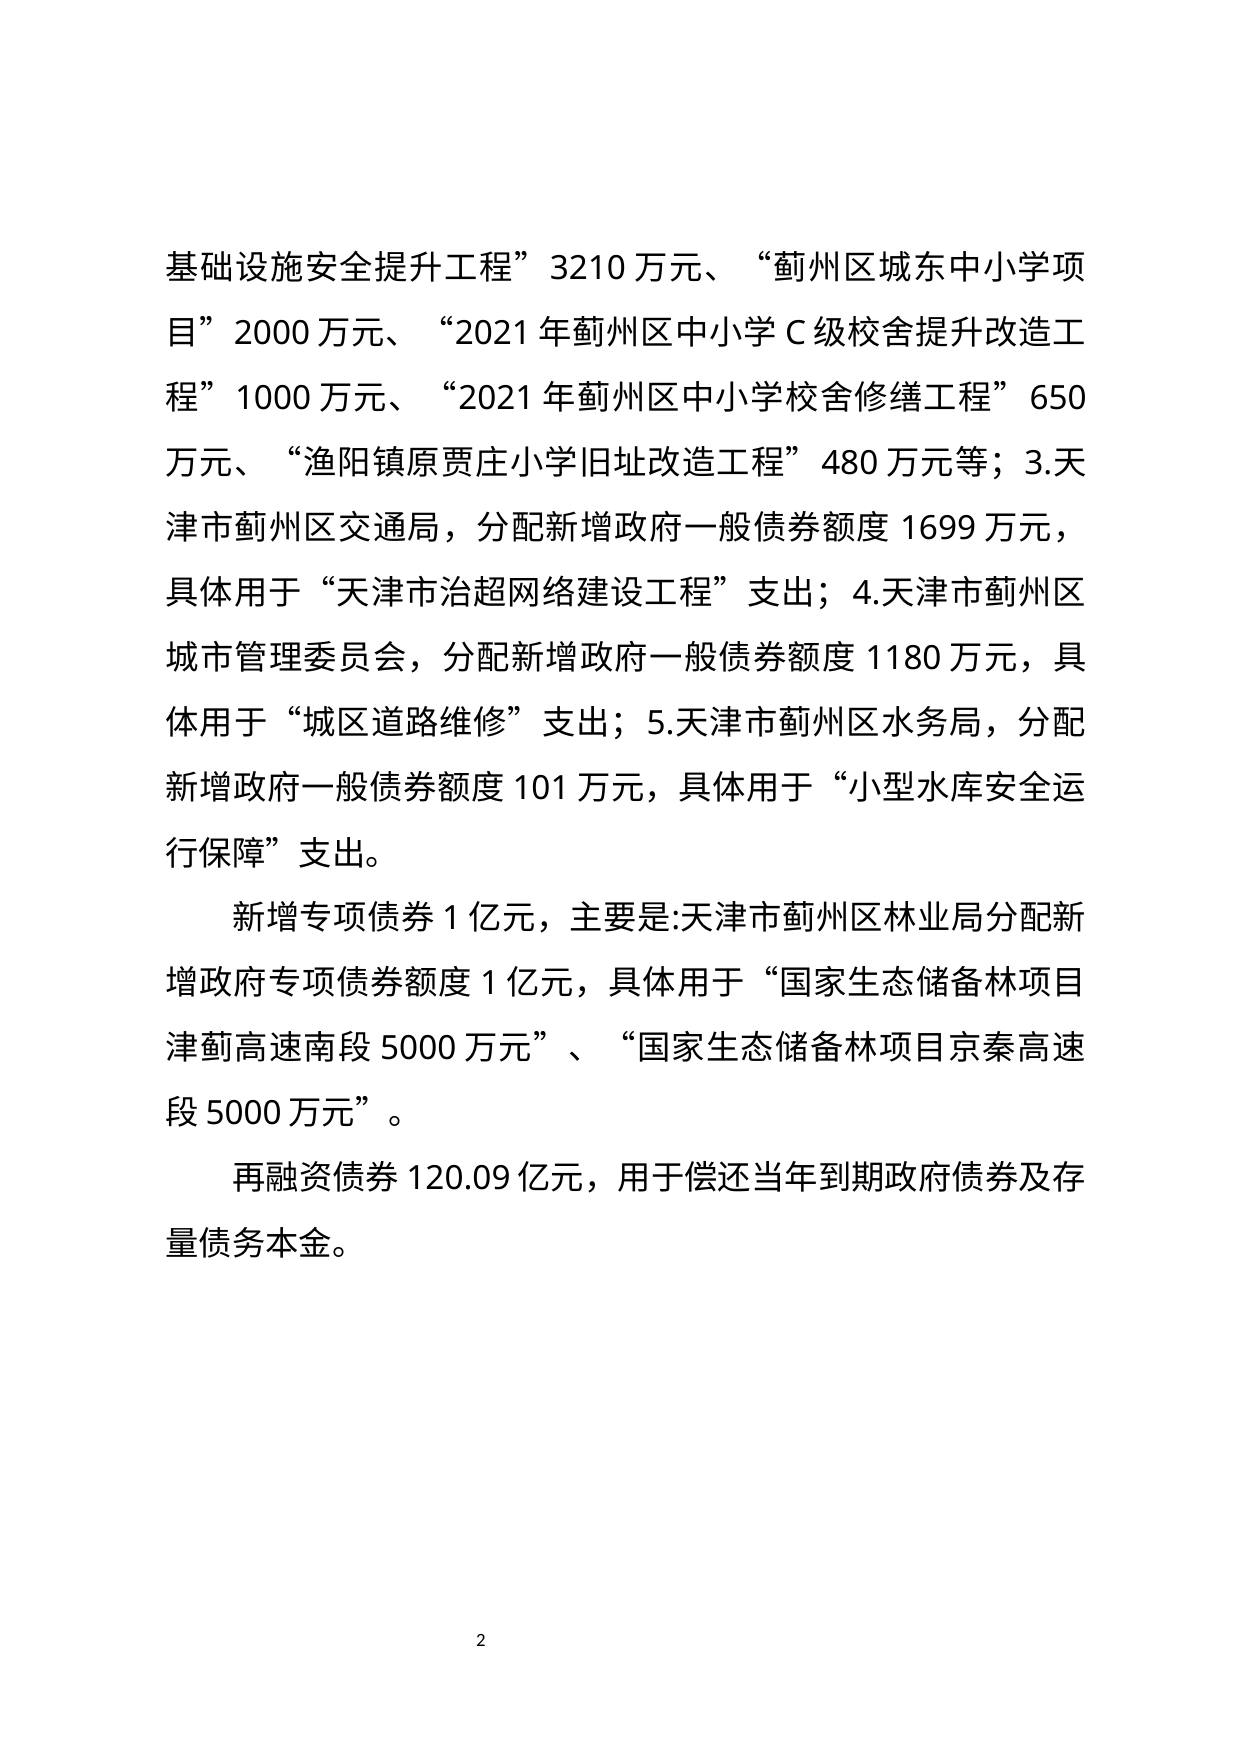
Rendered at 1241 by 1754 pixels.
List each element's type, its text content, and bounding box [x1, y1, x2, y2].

text 新增专项债券1亿元，主要是:天津市蓟州区林业局分配新增政府专项债券额度1亿元，具体用于“国家生态储备林项目津蓟高速南段5000万元”、“国家生态储备林项目京秦高速段5000万元”。 [165, 883, 1087, 1143]
text 再融资债券120.09亿元，用于偿还当年到期政府债券及存量债务本金。 [165, 1143, 1087, 1273]
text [165, 233, 1087, 883]
